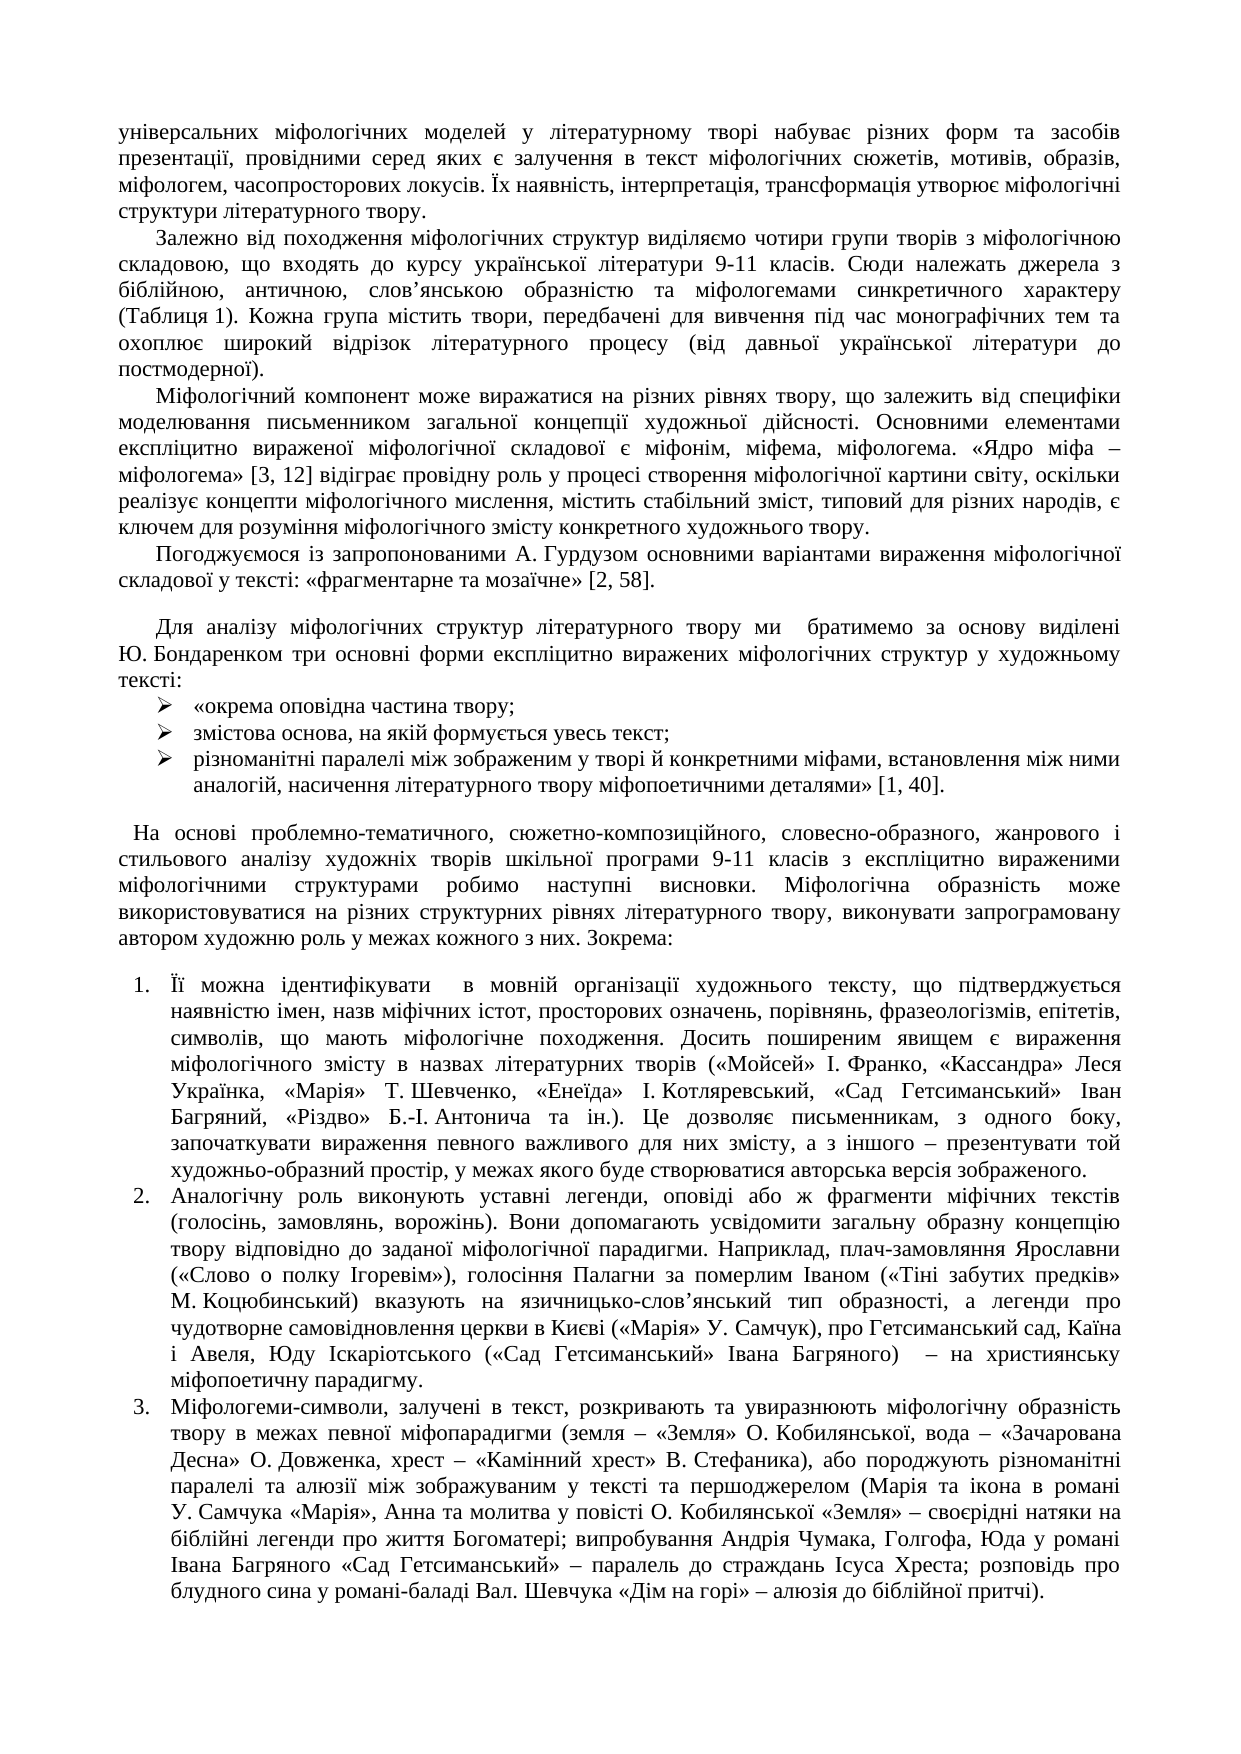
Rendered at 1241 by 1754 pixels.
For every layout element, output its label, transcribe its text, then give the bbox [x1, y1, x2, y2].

list Міфологеми-символи, залучені в текст, розкривають та увиразнюють міфологічну образність твору в межах певної міфопарадигми (земля – «Земля» О. Кобилянської, вода – «Зачарована Десна» О. Довженка, хрест – «Камінний хрест» В. Стефаника), або породжують різноманітні паралелі та алюзії між зображуваним у тексті та першоджерелом (Марія та ікона в романі У. Самчука «Марія», Анна та молитва у повісті О. Кобилянської «Земля» – своєрідні натяки на біблійні легенди про життя Богоматері; випробування Андрія Чумака, Голгофа, Юда у романі Івана Багряного «Сад Гетсиманський» – паралель до страждань Ісуса Хреста; розповідь про блудного сина у романі-баладі Вал. Шевчука «Дім на горі» – алюзія до біблійної притчі). [133, 1393, 1122, 1604]
text На основі проблемно-тематичного, сюжетно-композиційного, словесно-образного, жанрового і стильового аналізу художніх творів шкільної програми 9-11 класів з експліцитно вираженими міфологічними структурами робимо наступні висновки. Міфологічна образність може використовуватися на різних структурних рівнях літературного твору, виконувати запрограмовану автором художню роль у межах кожного з них. Зокрема: [118, 819, 1122, 950]
text Міфологічний компонент може виражатися на різних рівнях твору, що залежить від специфіки моделювання письменником загальної концепції художньої дійсності. Основними елементами експліцитно вираженої міфологічної складової є міфонім, міфема, міфологема. «Ядро міфа – міфологема» [3, 12] відіграє провідну роль у процесі створення міфологічної картини світу, оскільки реалізує концепти міфологічного мислення, містить стабільний зміст, типовий для різних народів, є ключем для розуміння міфологічного змісту конкретного художнього твору. [118, 382, 1122, 540]
list змістова основа, на якій формується увесь текст; [156, 719, 1122, 745]
text Залежно від походження міфологічних структур виділяємо чотири групи творів з міфологічною складовою, що входять до курсу української літератури 9-11 класів. Сюди належать джерела з біблійною, античною, слов’янською образністю та міфологемами синкретичного характеру (Таблиця 1). Кожна група містить твори, передбачені для вивчення під час монографічних тем та охоплює широкий відрізок літературного процесу (від давньої української літератури до постмодерної). [118, 223, 1122, 382]
list Аналогічну роль виконують уставні легенди, оповіді або ж фрагменти міфічних текстів (голосінь, замовлянь, ворожінь). Вони допомагають усвідомити загальну образну концепцію твору відповідно до заданої міфологічної парадигми. Наприклад, плач-замовляння Ярославни («Слово о полку Ігоревім»), голосіння Палагни за померлим Іваном («Тіні забутих предків» М. Коцюбинський) вказують на язичницько-слов’янський тип образності, а легенди про чудотворне самовідновлення церкви в Києві («Марія» У. Самчук), про Гетсиманський сад, Каїна і Авеля, Юду Іскаріотського («Сад Гетсиманський» Івана Багряного) – на християнську міфопоетичну парадигму. [133, 1182, 1122, 1393]
list Її можна ідентифікувати в мовній організації художнього тексту, що підтверджується наявністю імен, назв міфічних істот, просторових означень, порівнянь, фразеологізмів, епітетів, символів, що мають міфологічне походження. Досить поширеним явищем є вираження міфологічного змісту в назвах літературних творів («Мойсей» І. Франко, «Кассандра» Леся Українка, «Марія» Т. Шевченко, «Енеїда» І. Котляревський, «Сад Гетсиманський» Іван Багряний, «Різдво» Б.-І. Антонича та ін.). Це дозволяє письменникам, з одного боку, започаткувати вираження певного важливого для них змісту, а з іншого – презентувати той художньо-образний простір, у межах якого буде створюватися авторська версія зображеного. [133, 971, 1122, 1182]
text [118, 118, 1122, 223]
list різноманітні паралелі між зображеним у творі й конкретними міфами, встановлення між ними аналогій, насичення літературного твору міфопоетичними деталями» [1, 40]. [156, 745, 1122, 798]
list Для аналізу міфологічних структур літературного твору ми братимемо за основу виділені Ю. Бондаренком три основні форми експліцитно виражених міфологічних структур у художньому тексті: [118, 613, 1122, 692]
list «окрема оповідна частина твору; [156, 692, 1122, 719]
text Погоджуємося із запропонованими А. Гурдузом основними варіантами вираження міфологічної складової у тексті: «фрагментарне та мозаїчне» [2, 58]. [118, 540, 1122, 592]
